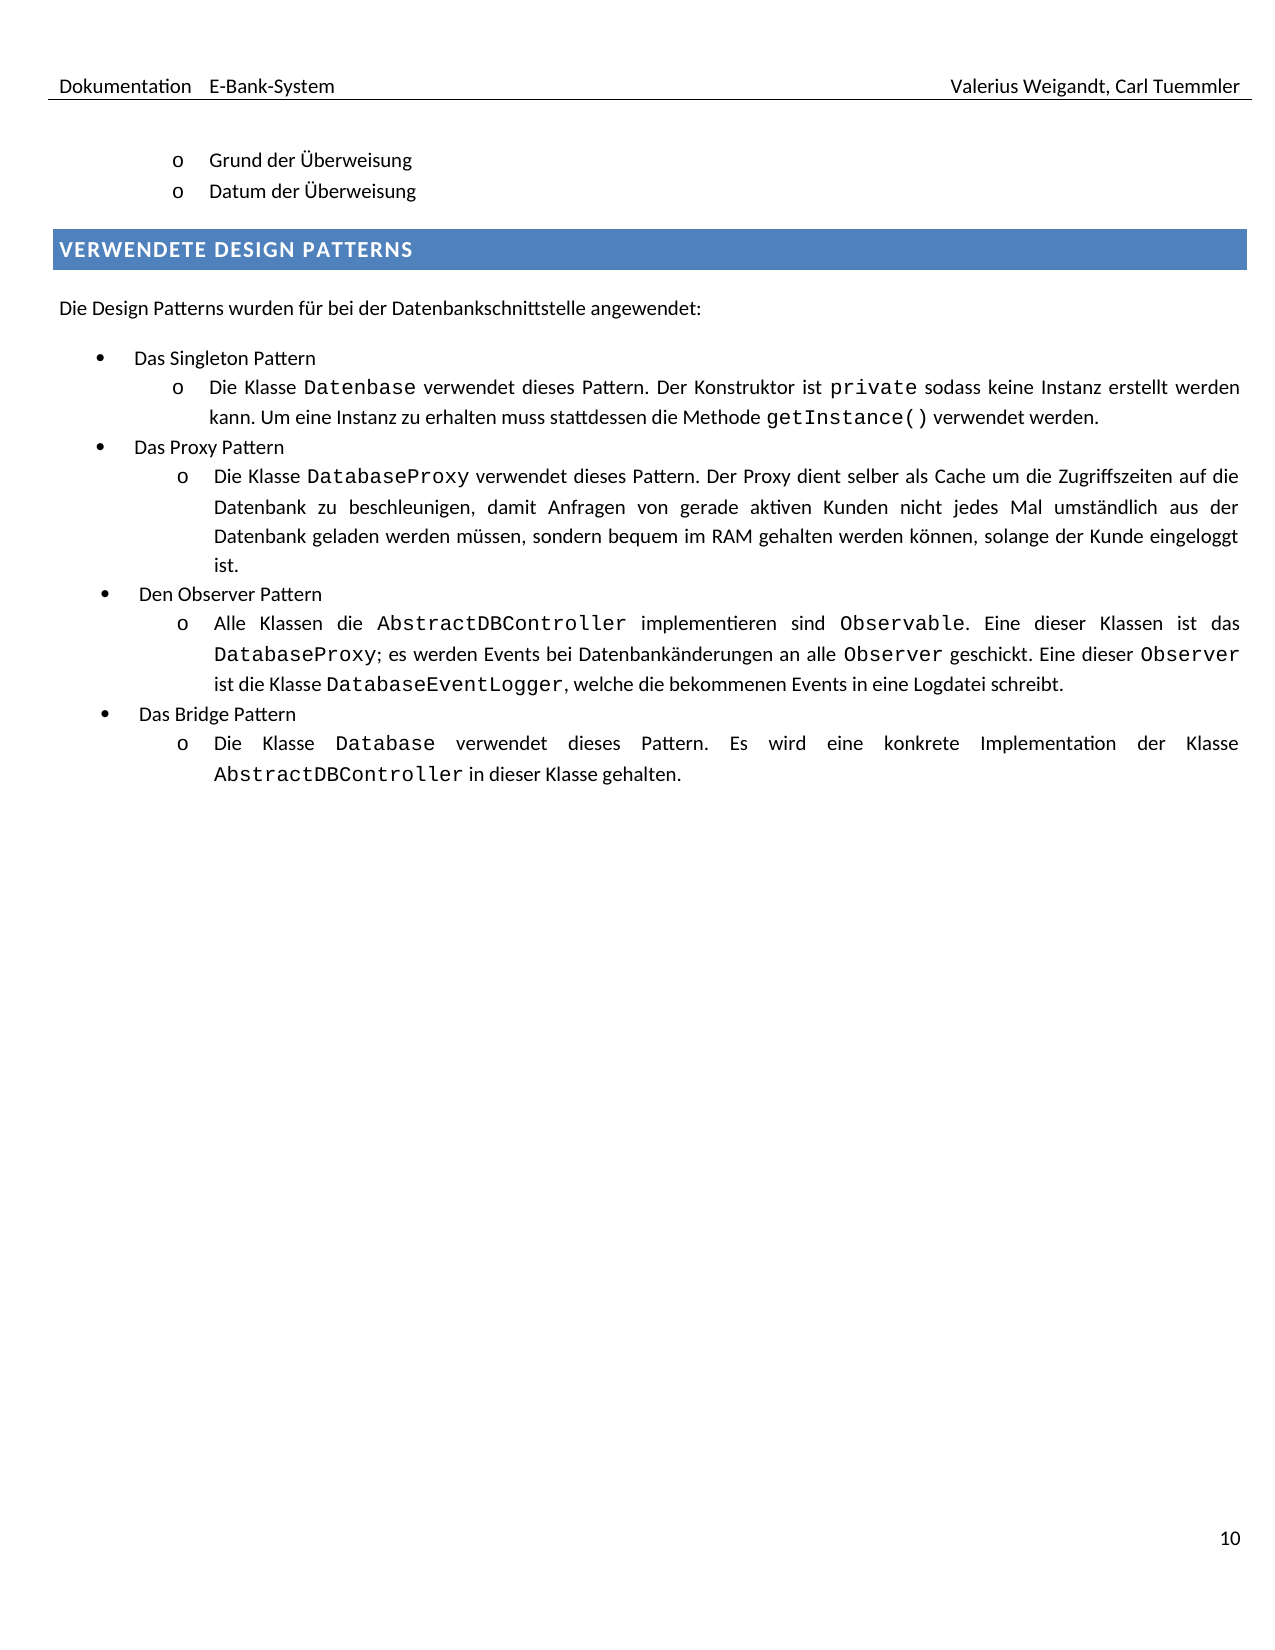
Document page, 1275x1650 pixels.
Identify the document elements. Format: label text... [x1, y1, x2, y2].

list Die Klasse Datenbase verwendet dieses Pattern. Der Konstruktor ist private sodass keine Instanz erstellt werden kann. Um eine Instanz zu erhalten muss stattdessen die Methode getInstance() verwendet werden. [172, 374, 1240, 431]
list Datum der Überweisung [172, 178, 1240, 204]
list Alle Klassen die AbstractDBController implementieren sind Observable. Eine dieser Klassen ist das DatabaseProxy; es werden Events bei Datenbankänderungen an alle Observer geschickt. Eine dieser Observer ist die Klasse DatabaseEventLogger, welche die bekommenen Events in eine Logdatei schreibt. [176, 611, 1240, 697]
list Die Klasse DatabaseProxy verwendet dieses Pattern. Der Proxy dient selber als Cache um die Zugriffszeiten auf die Datenbank zu beschleunigen, damit Anfragen von gerade aktiven Kunden nicht jedes Mal umständlich aus der Datenbank geladen werden müssen, sondern bequem im RAM gehalten werden können, solange der Kunde eingeloggt ist. [176, 464, 1240, 578]
list Das Singleton Pattern [97, 345, 1240, 370]
list Die Klasse Database verwendet dieses Pattern. Es wird eine konkrete Implementation der Klasse AbstractDBController in dieser Klasse gehalten. [176, 731, 1240, 787]
list Den Observer Pattern [101, 581, 1240, 607]
list Das Bridge Pattern [101, 701, 1240, 727]
subtitle Verwendete Design Patterns [59, 236, 1240, 263]
list Das Proxy Pattern [97, 434, 1240, 460]
list Grund der Überweisung [172, 148, 1240, 174]
text Die Design Patterns wurden für bei der Datenbankschnittstelle angewendet: [59, 295, 1240, 320]
